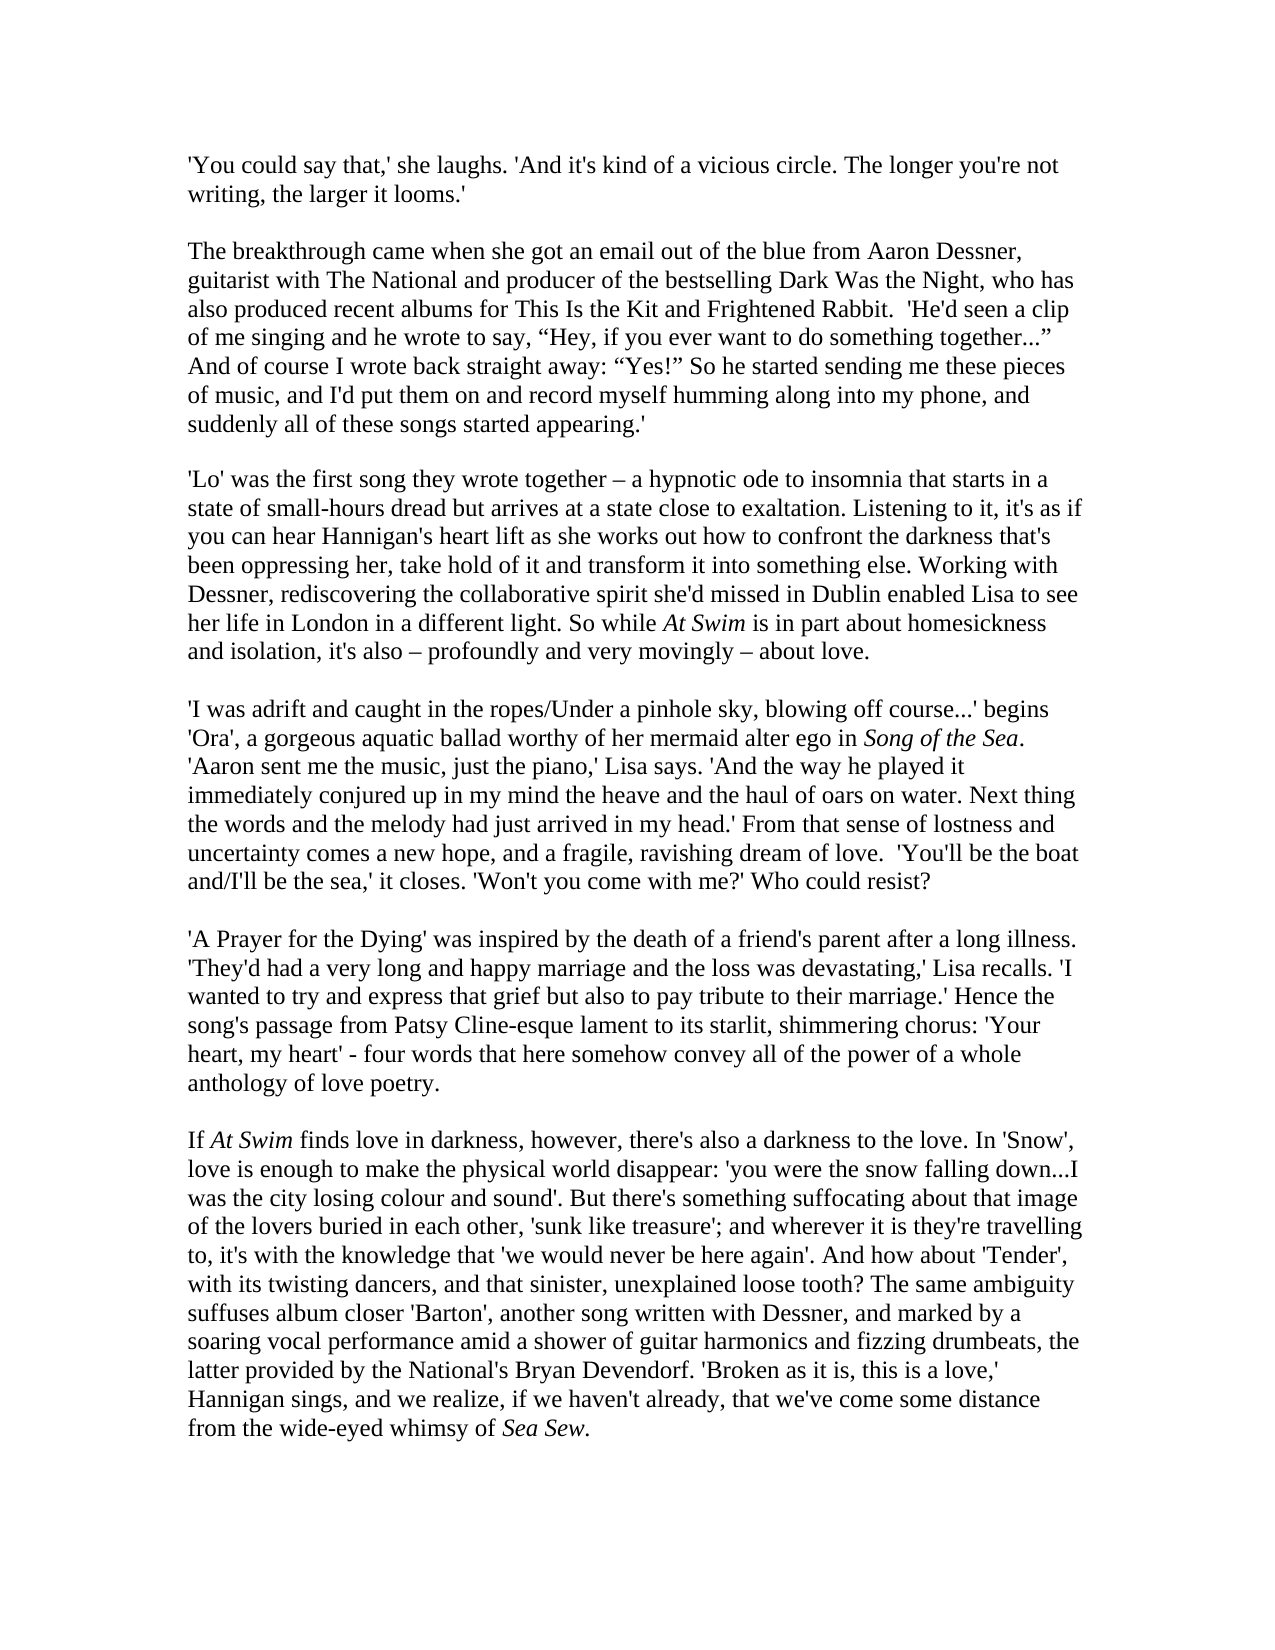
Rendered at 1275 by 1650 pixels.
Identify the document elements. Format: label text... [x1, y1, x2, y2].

text 'A Prayer for the Dying' was inspired by the death of a friend's parent after a long illness. 'They'd had a very long and happy marriage and the loss was devastating,' Lisa recalls. 'I wanted to try and express that grief but also to pay tribute to their marriage.' Hence the song's passage from Patsy Cline-esque lament to its starlit, shimmering chorus: 'Your heart, my heart' - four words that here somehow convey all of the power of a whole anthology of love poetry. [187, 924, 1087, 1096]
text 'Lo' was the first song they wrote together – a hypnotic ode to insomnia that starts in a state of small-hours dread but arrives at a state close to exaltation. Listening to it, it's as if you can hear Hannigan's heart lift as she works out how to confront the darkness that's been oppressing her, take hold of it and transform it into something else. Working with Dessner, rediscovering the collaborative spirit she'd missed in Dublin enabled Lisa to see her life in London in a different light. So while At Swim is in part about homesickness and isolation, it's also – profoundly and very movingly – about love. [187, 464, 1087, 665]
text 'I was adrift and caught in the ropes/Under a pinhole sky, blowing off course...' begins 'Ora', a gorgeous aquatic ballad worthy of her mermaid alter ego in Song of the Sea. 'Aaron sent me the music, just the piano,' Lisa says. 'And the way he played it immediately conjured up in my mind the heave and the haul of oars on water. Next thing the words and the melody had just arrived in my head.' From that sense of lostness and uncertainty comes a new hope, and a fragile, ravishing dream of love. 'You'll be the boat and/I'll be the sea,' it closes. 'Won't you come with me?' Who could resist? [187, 694, 1087, 895]
text If At Swim finds love in darkness, however, there's also a darkness to the love. In 'Snow', love is enough to make the physical world disappear: 'you were the snow falling down...I was the city losing colour and sound'. But there's something suffocating about that image of the lovers buried in each other, 'sunk like treasure'; and wherever it is they're travelling to, it's with the knowledge that 'we would never be here again'. And how about 'Tender', with its twisting dancers, and that sinister, unexplained loose tooth? The same ambiguity suffuses album closer 'Barton', another song written with Dessner, and marked by a soaring vocal performance amid a shower of guitar harmonics and fizzing drumbeats, the latter provided by the National's Bryan Devendorf. 'Broken as it is, this is a love,' Hannigan sings, and we realize, if we haven't already, that we've come some distance from the wide-eyed whimsy of Sea Sew. [187, 1125, 1087, 1441]
text The breakthrough came when she got an email out of the blue from Aaron Dessner, guitarist with The National and producer of the bestselling Dark Was the Night, who has also produced recent albums for This Is the Kit and Frightened Rabbit. 'He'd seen a clip of me singing and he wrote to say, “Hey, if you ever want to do something together...” And of course I wrote back straight away: “Yes!” So he started sending me these pieces of music, and I'd put them on and record myself humming along into my phone, and suddenly all of these songs started appearing.' [187, 236, 1087, 437]
text 'You could say that,' she laughs. 'And it's kind of a vicious circle. The longer you're not writing, the larger it looms.' [187, 150, 1087, 207]
